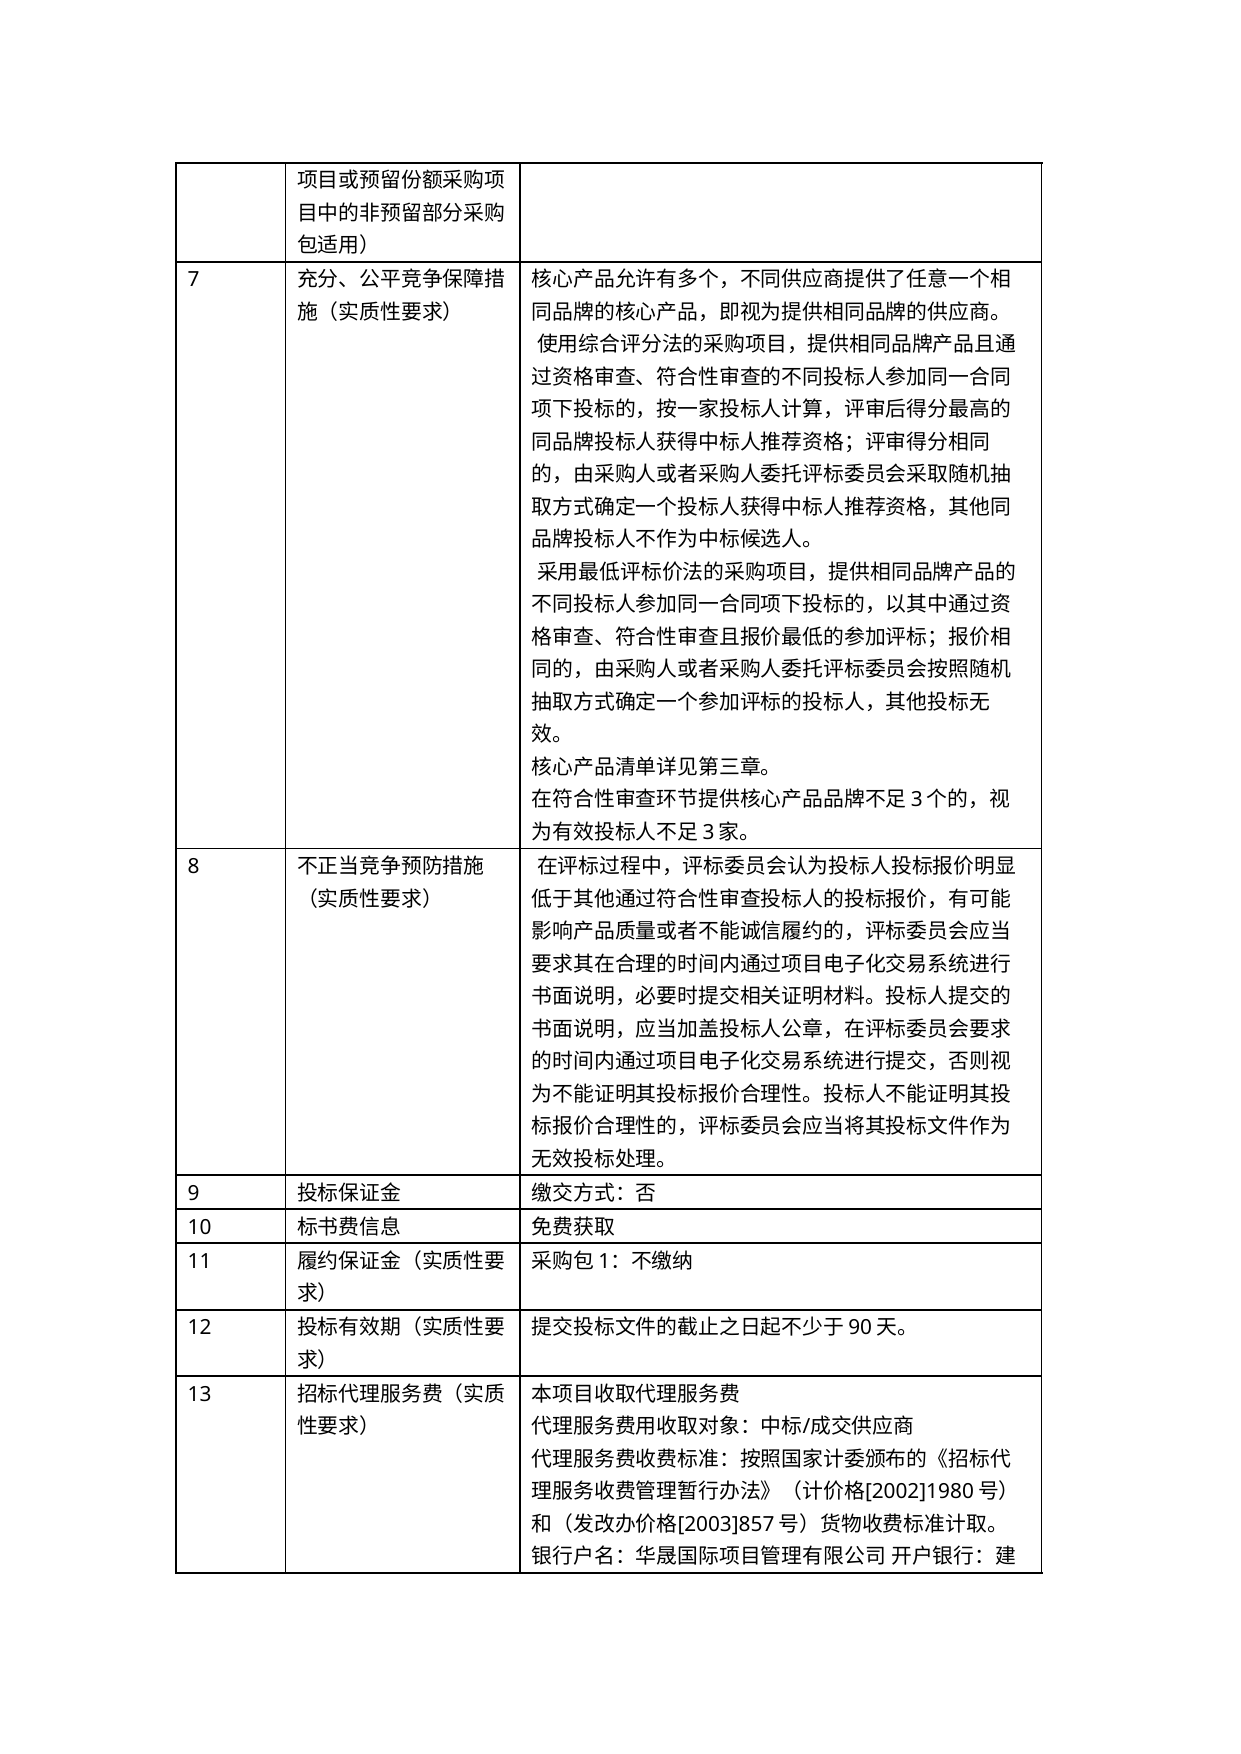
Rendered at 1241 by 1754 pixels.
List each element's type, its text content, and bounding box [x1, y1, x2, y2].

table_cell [521, 1377, 1041, 1572]
table_cell 在评标过程中，评标委员会认为投标人投标报价明显低于其他通过符合性审查投标人的投标报价，有可能影响产品质量或者不能诚信履约的，评标委员会应当要求其在合理的时间内通过项目电子化交易系统进行书面说明，必要时提交相关证明材料。投标人提交的书面说明，应当加盖投标人公章，在评标委员会要求的时间内通过项目电子化交易系统进行提交，否则视为不能证明其投标报价合理性。投标人不能证明其投标报价合理性的，评标委员会应当将其投标文件作为无效投标处理。 [521, 849, 1041, 1174]
table_cell 标书费信息 [286, 1210, 519, 1242]
table_cell 投标保证金 [286, 1176, 519, 1208]
table_cell 11 [177, 1244, 285, 1309]
table_cell 7 [177, 263, 285, 848]
table_cell 6 [177, 164, 285, 261]
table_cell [286, 164, 519, 261]
table_cell 提交投标文件的截止之日起不少于90天。 [521, 1311, 1041, 1375]
table_cell 10 [177, 1210, 285, 1242]
table_cell 免费获取 [521, 1210, 1041, 1242]
table_cell 不正当竞争预防措施（实质性要求） [286, 849, 519, 1174]
table_cell 9 [177, 1176, 285, 1208]
table_cell 核心产品允许有多个，不同供应商提供了任意一个相同品牌的核心产品，即视为提供相同品牌的供应商。 使用综合评分法的采购项目，提供相同品牌产品且通过资格审查、符合性审查的不同投标人参加同一合同项下投标的，按一家投标人计算，评审后得分最高的同品牌投标人获得中标人推荐资格；评审得分相同的，由采购人或者采购人委托评标委员会采取随机抽取方式确定一个投标人获得中标人推荐资格，其他同品牌投标人不作为中标候选人。 采用最低评标价法的采购项目，提供相同品牌产品的不同投标人参加同一合同项下投标的，以其中通过资格审查、符合性审查且报价最低的参加评标；报价相同的，由采购人或者采购人委托评标委员会按照随机抽取方式确定一个参加评标的投标人，其他投标无效。 核心产品清单详见第三章。 在符合性审查环节提供核心产品品牌不足3个的，视为有效投标人不足3家。 [521, 263, 1041, 848]
table_cell 投标有效期（实质性要求） [286, 1311, 519, 1375]
table_cell 履约保证金（实质性要求） [286, 1244, 519, 1309]
table_cell 招标代理服务费（实质性要求） [286, 1377, 519, 1572]
table_cell 13 [177, 1377, 285, 1572]
table_cell 采购包1：不缴纳 [521, 1244, 1041, 1309]
table_cell 12 [177, 1311, 285, 1375]
table_cell 充分、公平竞争保障措施（实质性要求） [286, 263, 519, 848]
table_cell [521, 164, 1041, 261]
table_cell 8 [177, 849, 285, 1174]
table_cell 缴交方式：否 [521, 1176, 1041, 1208]
